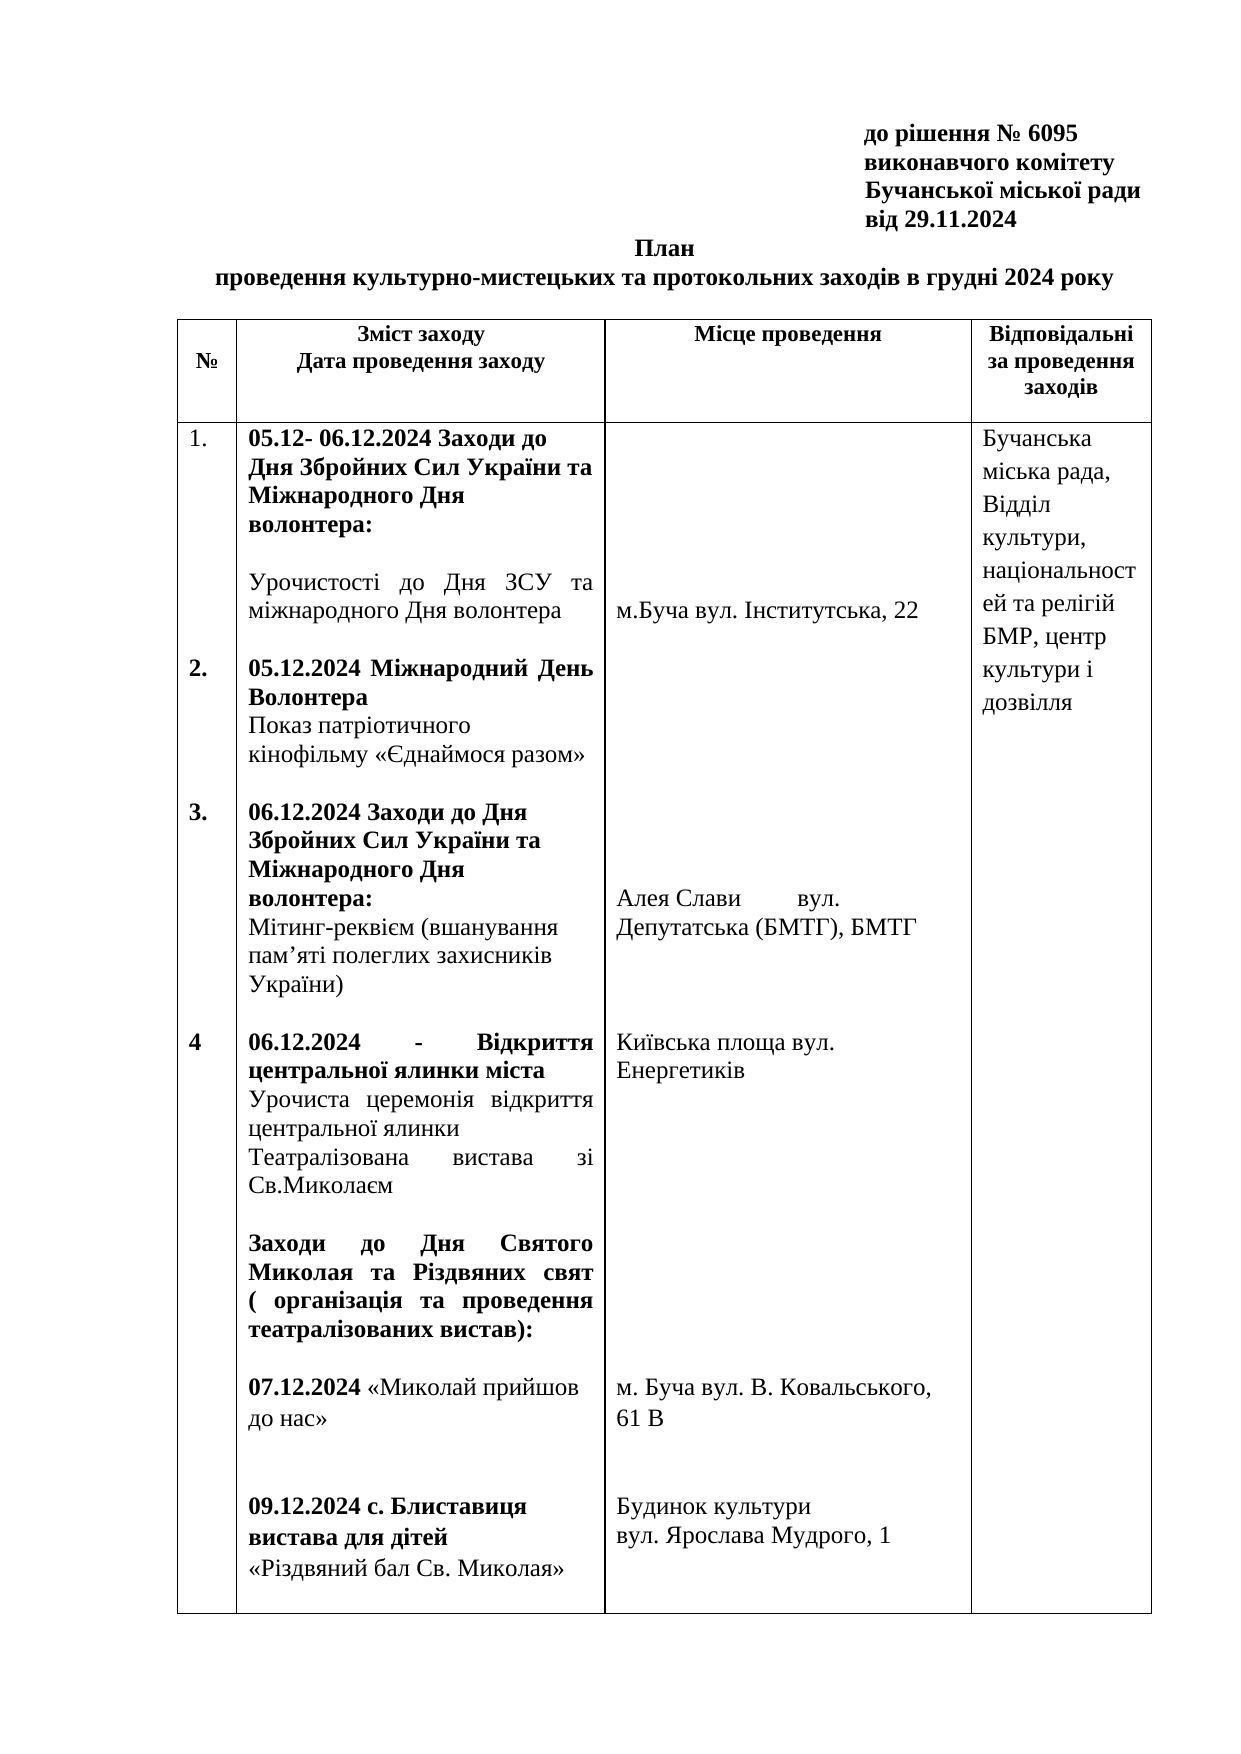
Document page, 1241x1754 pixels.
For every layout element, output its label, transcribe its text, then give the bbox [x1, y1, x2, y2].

text до рішення № 6095 [177, 118, 1152, 147]
text План [177, 233, 1152, 262]
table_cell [237, 423, 604, 1613]
text від 29.11.2024 [833, 204, 1152, 233]
table_cell 1. 2. 3. 4 [178, 423, 236, 1613]
table_header Зміст заходу Дата проведення заходу [237, 320, 604, 422]
table_header Місце проведення [606, 320, 971, 422]
text проведення культурно-мистецьких та протокольних заходів в грудні 2024 року [177, 262, 1152, 291]
text виконавчого комітету [177, 147, 1152, 176]
table_header Відповідальні за проведення заходів [972, 320, 1151, 422]
text Бучанської міської ради [833, 176, 1152, 204]
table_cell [972, 423, 1151, 1613]
table_header №3 № [178, 320, 236, 422]
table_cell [606, 423, 971, 1613]
